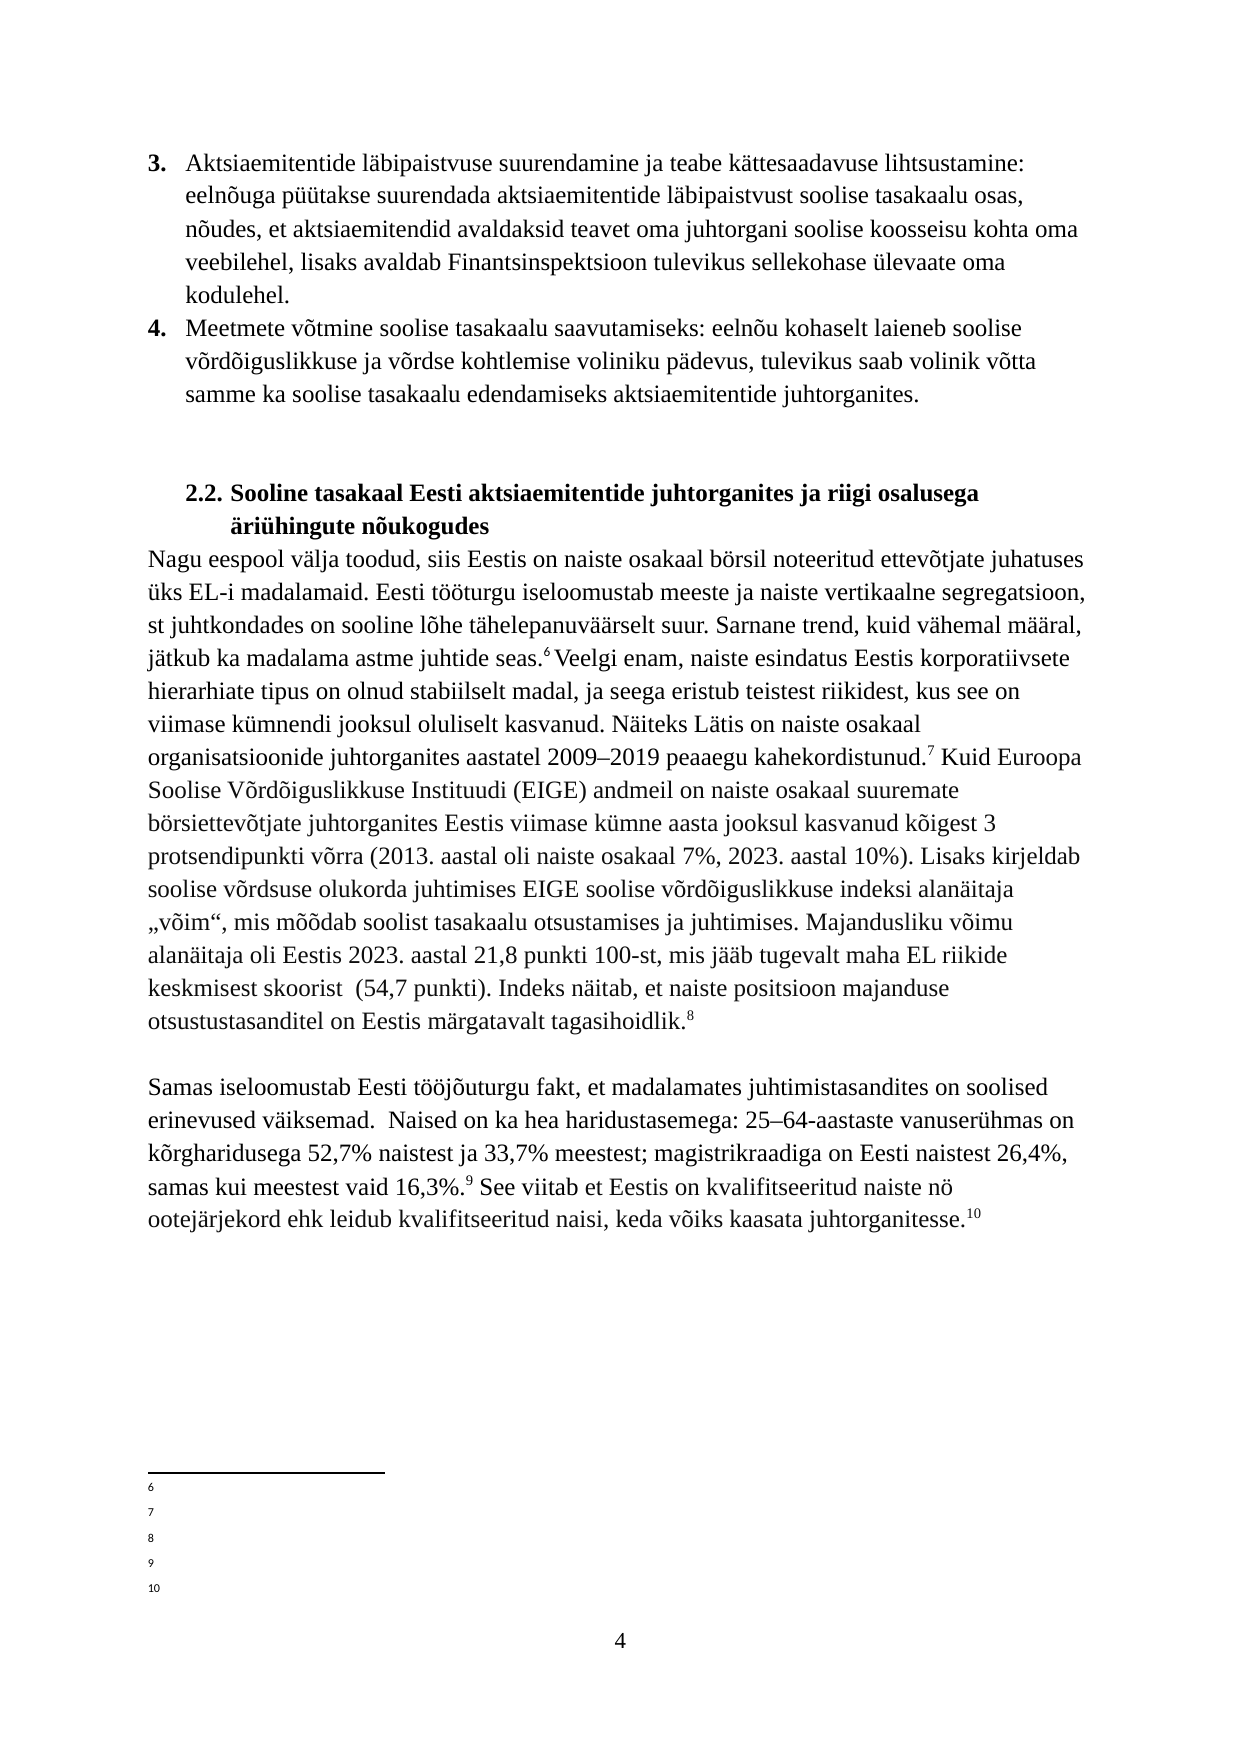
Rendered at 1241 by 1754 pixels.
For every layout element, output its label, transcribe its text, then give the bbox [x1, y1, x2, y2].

list Aktsiaemitentide läbipaistvuse suurendamine ja teabe kättesaadavuse lihtsustamine: eelnõuga püütakse suurendada aktsiaemitentide läbipaistvust soolise tasakaalu osas, nõudes, et aktsiaemitendid avaldaksid teavet oma juhtorgani soolise koosseisu kohta oma veebilehel, lisaks avaldab Finantsinspektsioon tulevikus sellekohase ülevaate oma kodulehel. [148, 148, 1093, 308]
text Samas iseloomustab Eesti tööjõuturgu fakt, et madalamates juhtimistasandites on soolised erinevused väiksemad. Naised on ka hea haridustasemega: 25–64-aastaste vanuserühmas on kõrgharidusega 52,7% naistest ja 33,7% meestest​; magistrikraadiga on Eesti naistest 26,4%, samas kui meestest vaid 16,3%. See viitab et Eestis on kvalifitseeritud naiste nö ootejärjekord ehk leidub kvalifitseeritud naisi, keda võiks kaasata juhtorganitesse. [148, 1072, 1093, 1233]
list Meetmete võtmine soolise tasakaalu saavutamiseks: eelnõu kohaselt laieneb soolise võrdõiguslikkuse ja võrdse kohtlemise voliniku pädevus, tulevikus saab volinik võtta samme ka soolise tasakaalu edendamiseks aktsiaemitentide juhtorganites. [148, 313, 1093, 407]
list Sooline tasakaal Eesti aktsiaemitentide juhtorganites ja riigi osalusega äriühingute nõukogudes [185, 478, 1093, 539]
text Nagu eespool välja toodud, siis Eestis on naiste osakaal börsil noteeritud ettevõtjate juhatuses üks EL-i madalamaid. Eesti tööturgu iseloomustab meeste ja naiste vertikaalne segregatsioon, st juhtkondades on sooline lõhe tähelepanuväärselt suur. Sarnane trend, kuid vähemal määral, jätkub ka madalama astme juhtide seas. Veelgi enam, naiste esindatus Eestis korporatiivsete hierarhiate tipus on olnud stabiilselt madal, ja seega eristub teistest riikidest, kus see on viimase kümnendi jooksul oluliselt kasvanud. Näiteks Lätis on naiste osakaal organisatsioonide juhtorganites aastatel 2009–2019 peaaegu kahekordistunud. Kuid Euroopa Soolise Võrdõiguslikkuse Instituudi (EIGE) andmeil on naiste osakaal suuremate börsiettevõtjate juhtorganites Eestis viimase kümne aasta jooksul kasvanud kõigest 3 protsendipunkti võrra (2013. aastal oli naiste osakaal 7%, 2023. aastal 10%). Lisaks kirjeldab soolise võrdsuse olukorda juhtimises EIGE soolise võrdõiguslikkuse indeksi alanäitaja „võim“, mis mõõdab soolist tasakaalu otsustamises ja juhtimises. Majandusliku võimu alanäitaja oli Eestis 2023. aastal 21,8 punkti 100-st, mis jääb tugevalt maha EL riikide keskmisest skoorist (54,7 punkti). Indeks näitab, et naiste positsioon majanduse otsustustasanditel on Eestis märgatavalt tagasihoidlik. [148, 544, 1093, 1035]
